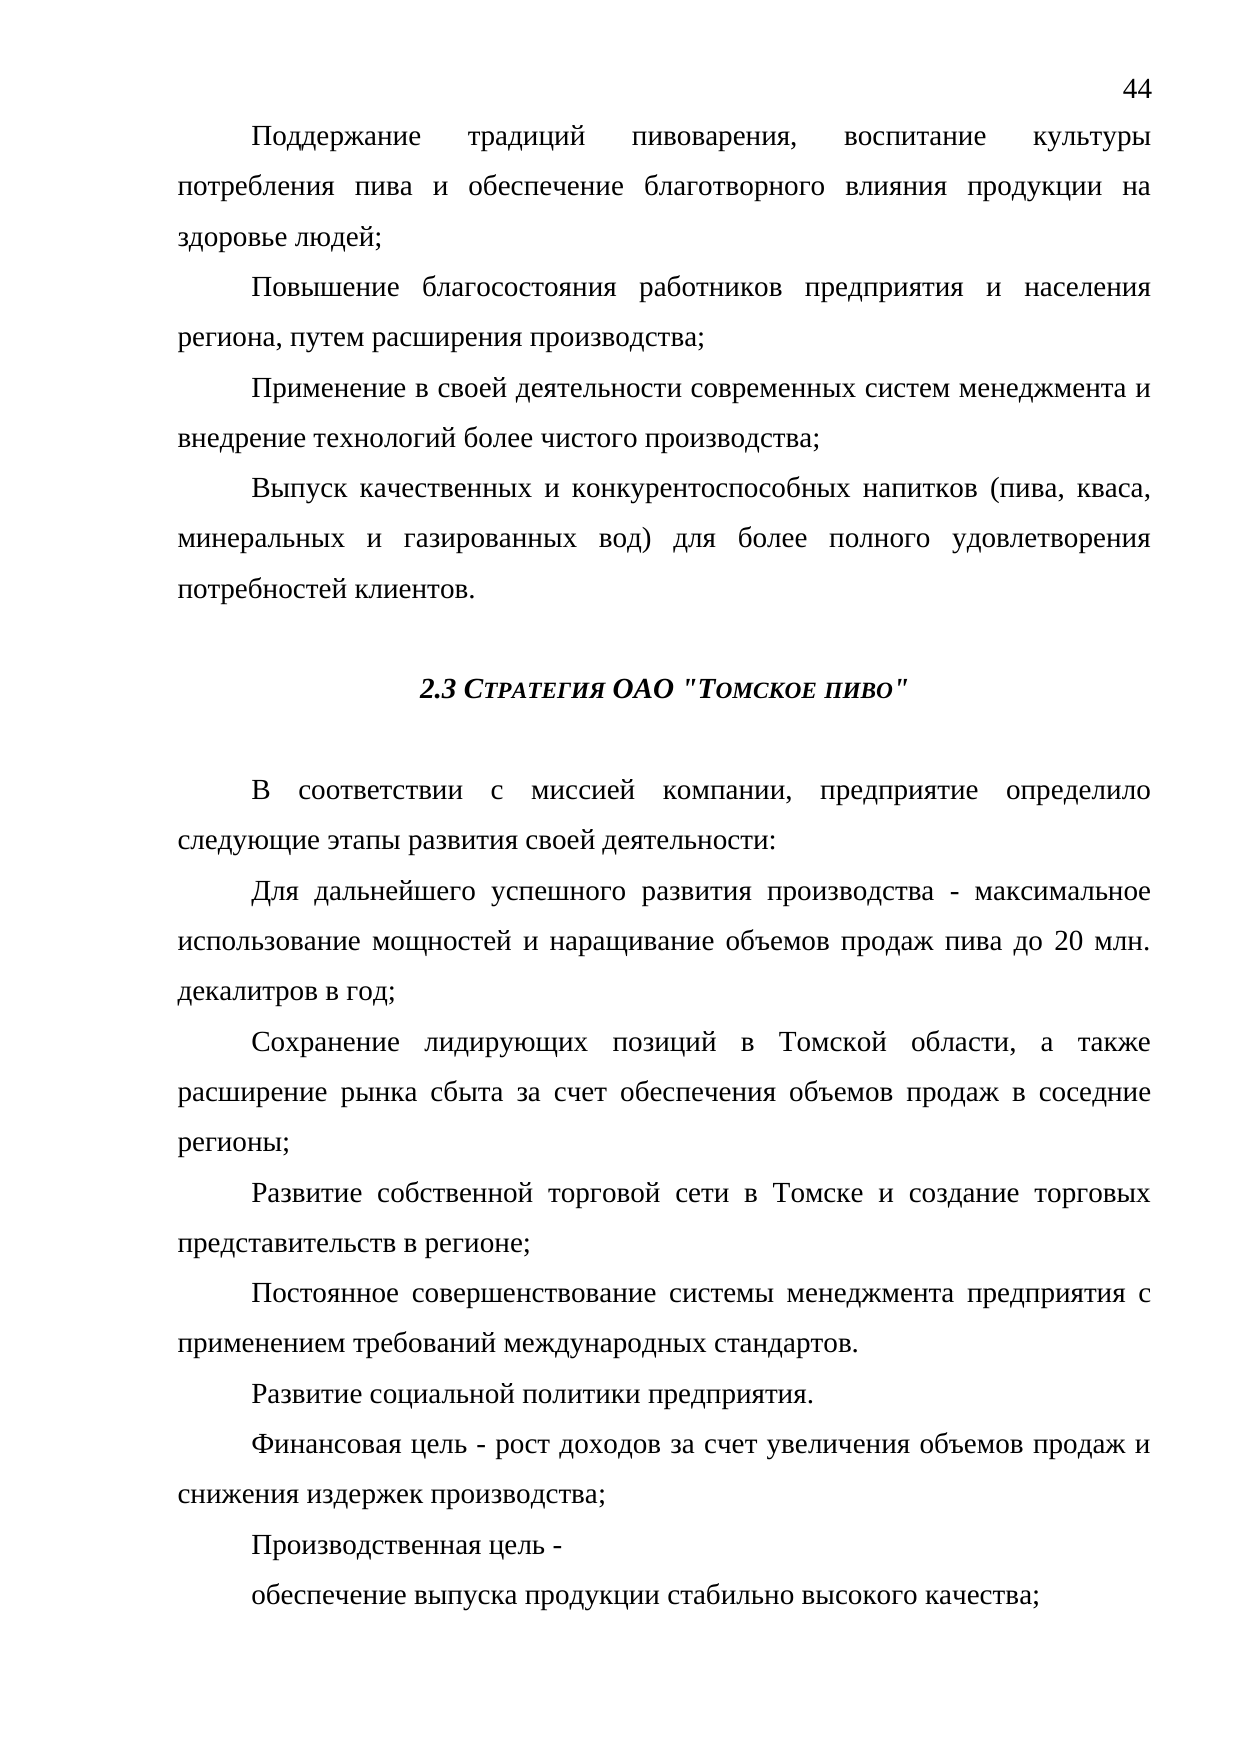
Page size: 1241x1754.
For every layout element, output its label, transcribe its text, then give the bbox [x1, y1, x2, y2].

text Производственная цель - [177, 1527, 1152, 1560]
text обеспечение выпуска продукции стабильно высокого качества; [177, 1577, 1152, 1611]
text Финансовая цель - рост доходов за счет увеличения объемов продаж и снижения издержек производства; [177, 1426, 1152, 1510]
text Постоянное совершенствование системы менеджмента предприятия с применением требований международных стандартов. [177, 1275, 1152, 1359]
text В соответствии с миссией компании, предприятие определило следующие этапы развития своей деятельности: [177, 772, 1152, 856]
text Применение в своей деятельности современных систем менеджмента и внедрение технологий более чистого производства; [177, 370, 1152, 453]
text Развитие социальной политики предприятия. [177, 1376, 1152, 1409]
text Для дальнейшего успешного развития производства - максимальное использование мощностей и наращивание объемов продаж пива до 20 млн. декалитров в год; [177, 873, 1152, 1007]
subtitle 2.3 Стратегия ОАО "Томское пиво" [177, 672, 1152, 705]
text Повышение благосостояния работников предприятия и населения региона, путем расширения производства; [177, 269, 1152, 353]
text Поддержание традиций пивоварения, воспитание культуры потребления пива и обеспечение благотворного влияния продукции на здоровье людей; [177, 118, 1152, 252]
text Развитие собственной торговой сети в Томске и создание торговых представительств в регионе; [177, 1175, 1152, 1258]
text Выпуск качественных и конкурентоспособных напитков (пива, кваса, минеральных и газированных вод) для более полного удовлетворения потребностей клиентов. [177, 470, 1152, 604]
text Сохранение лидирующих позиций в Томской области, а также расширение рынка сбыта за счет обеспечения объемов продаж в соседние регионы; [177, 1024, 1152, 1158]
